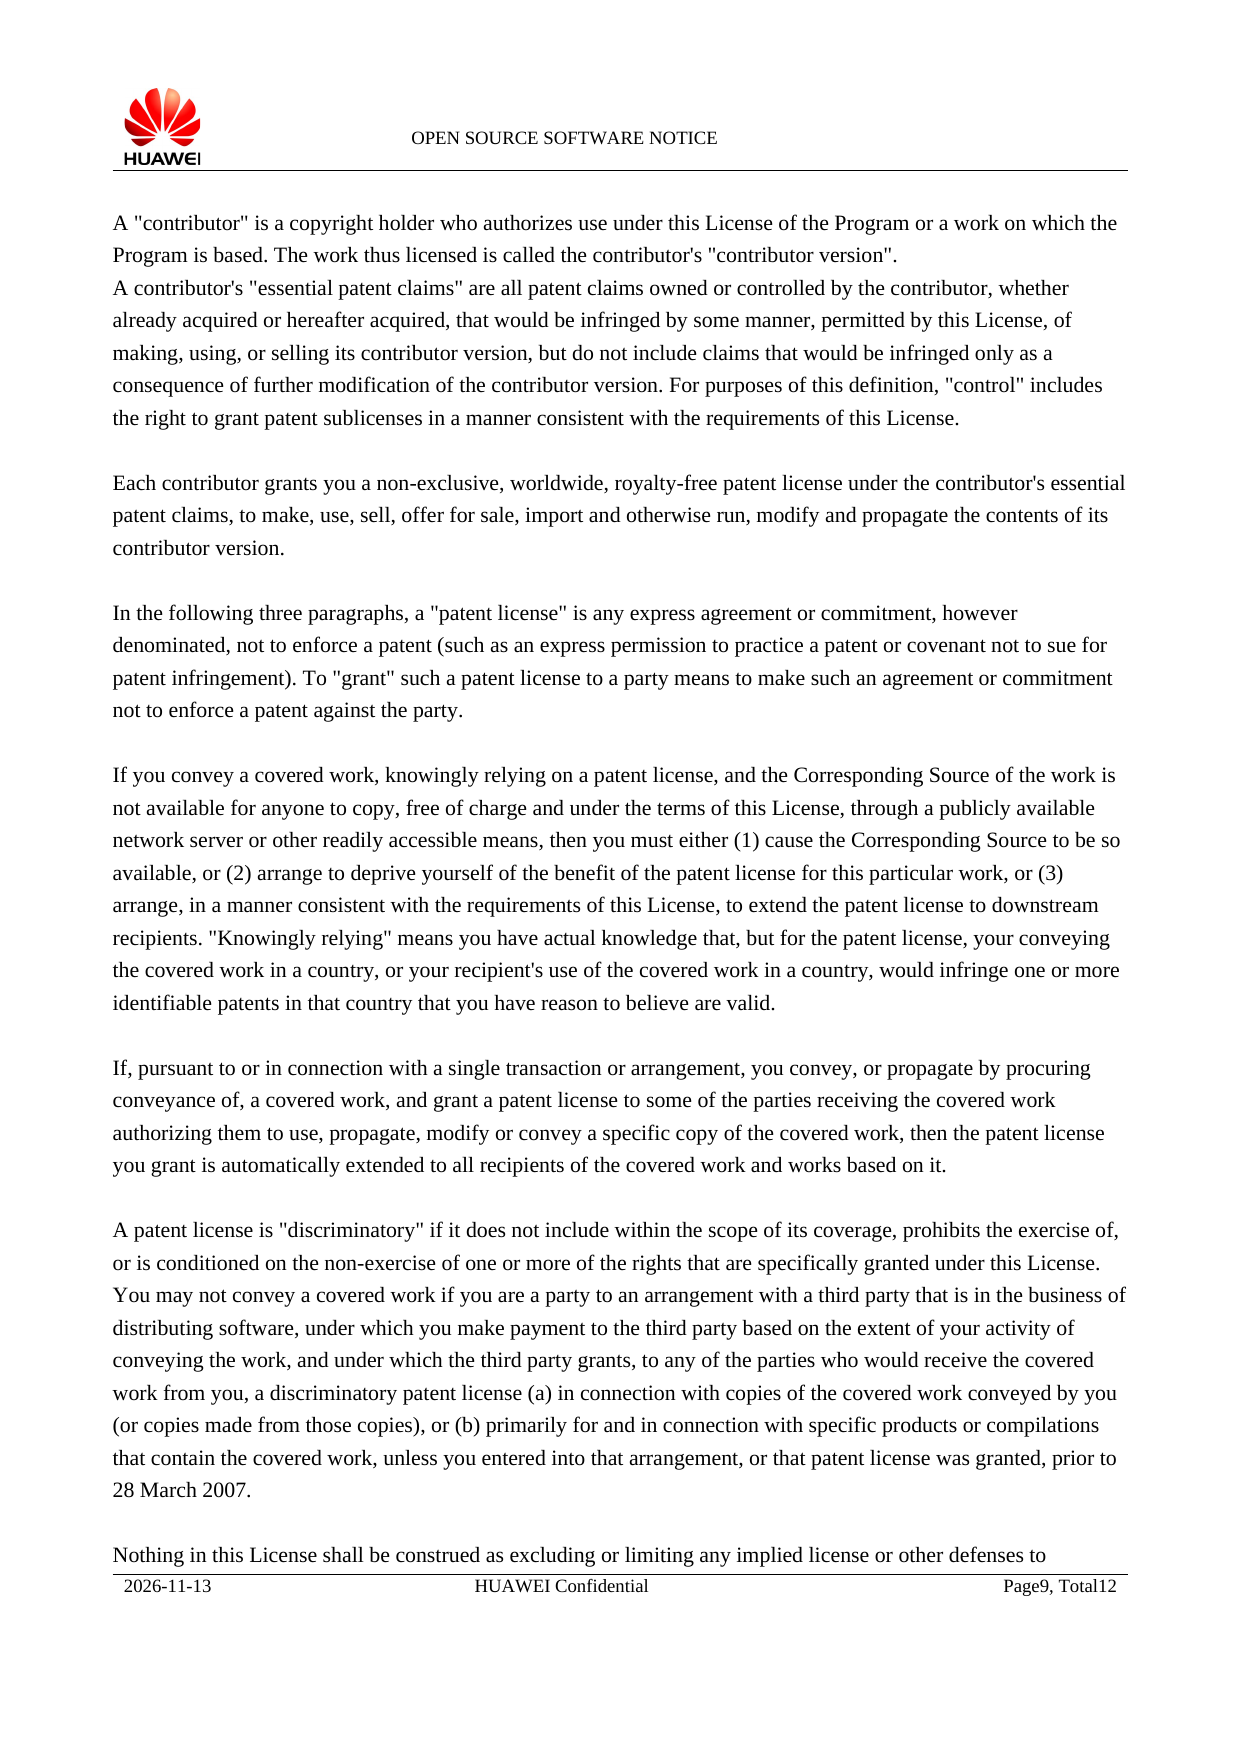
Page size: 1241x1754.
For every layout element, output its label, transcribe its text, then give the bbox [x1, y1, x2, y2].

picture [124, 88, 201, 165]
